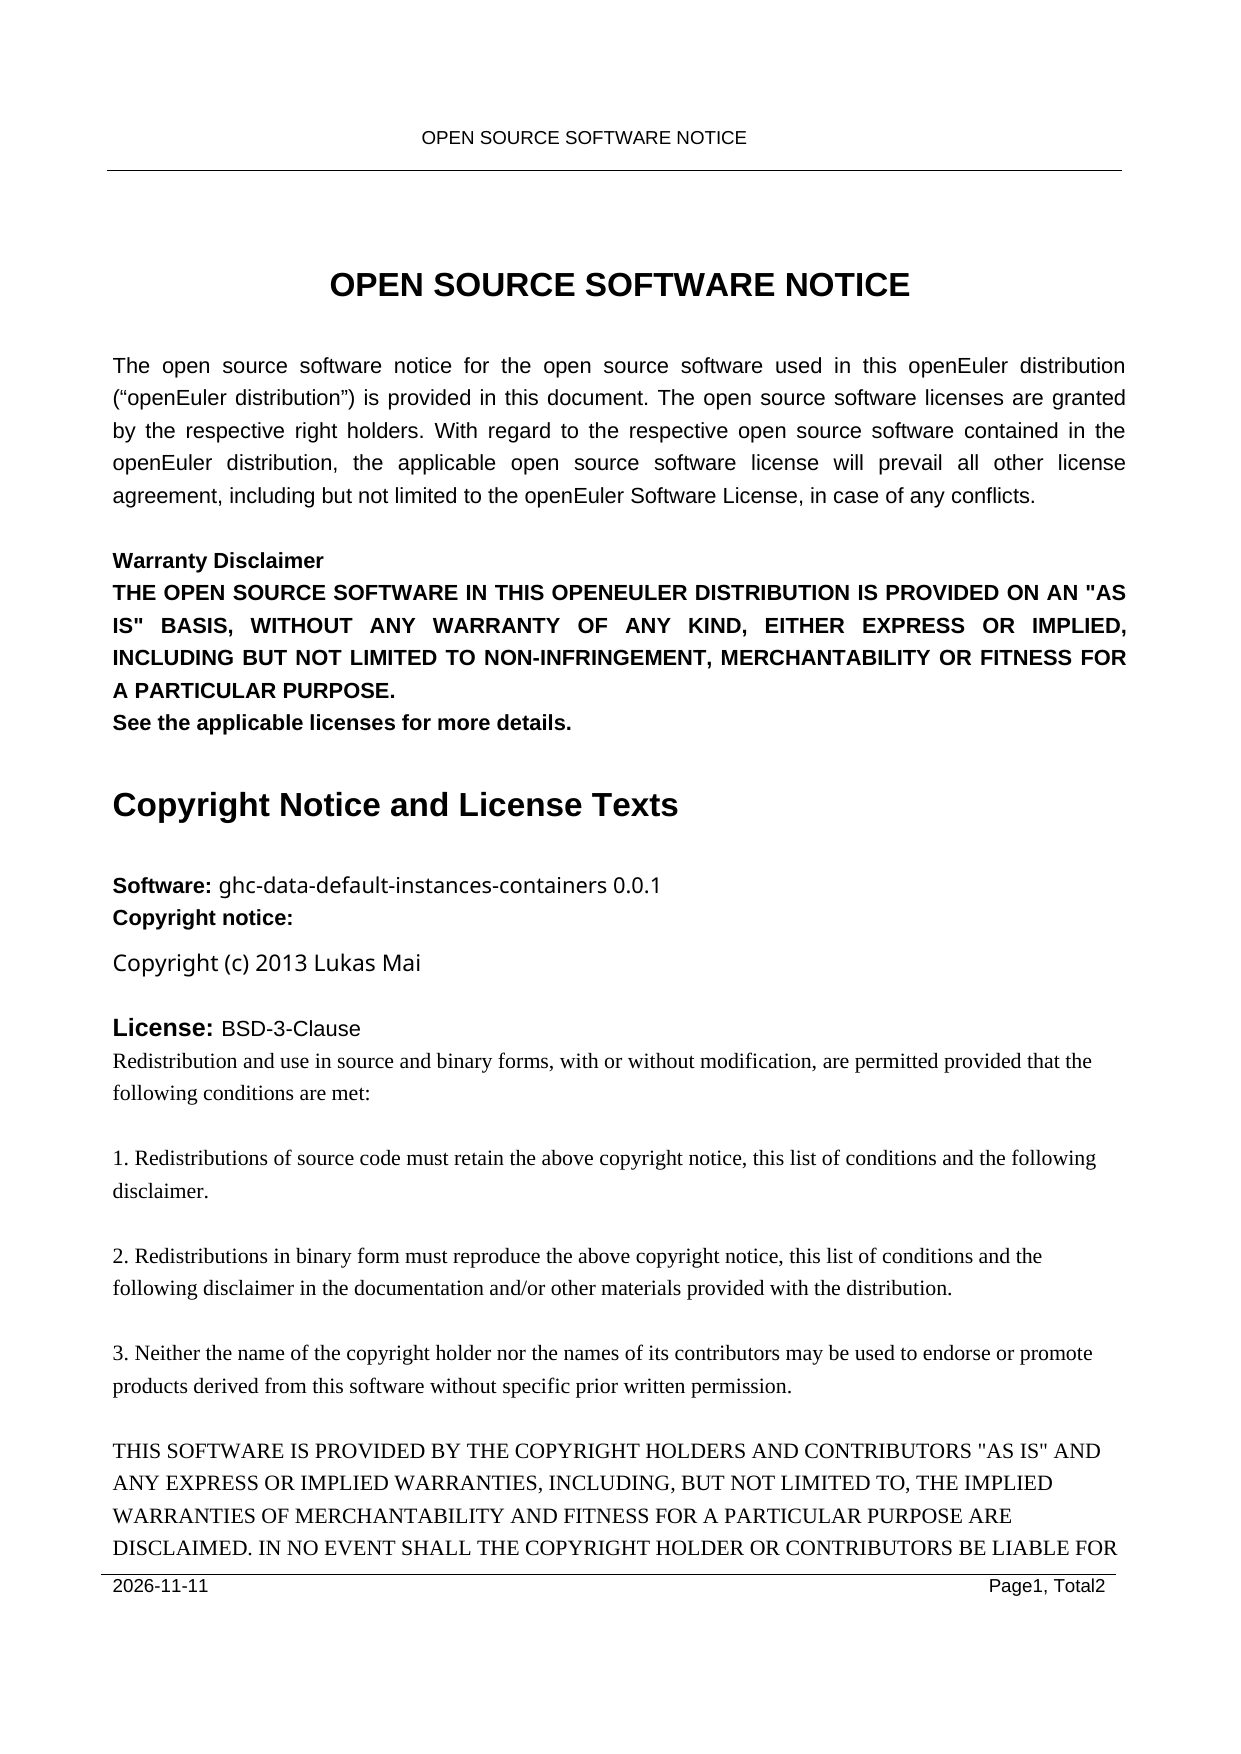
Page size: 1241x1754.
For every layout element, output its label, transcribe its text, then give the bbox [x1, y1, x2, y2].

text License: BSD-3-Clause [112, 1012, 1128, 1044]
text Copyright (c) 2013 Lukas Mai [112, 947, 1128, 1012]
text The open source software notice for the open source software used in this openEuler distribution (“openEuler distribution”) is provided in this document. The open source software licenses are granted by the respective right holders. With regard to the respective open source software contained in the openEuler distribution, the applicable open source software license will prevail all other license agreement, including but not limited to the openEuler Software License, in case of any conflicts. [112, 349, 1128, 511]
text OPEN SOURCE SOFTWARE NOTICE [112, 251, 1128, 316]
text Copyright notice: [112, 901, 1128, 934]
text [112, 1044, 1128, 1564]
text Warranty Disclaimer [112, 544, 1128, 576]
title Software: ghc-data-default-instances-containers 0.0.1 [112, 869, 1128, 901]
text THE OPEN SOURCE SOFTWARE IN THIS OPENEULER DISTRIBUTION IS PROVIDED ON AN "AS IS" BASIS, WITHOUT ANY WARRANTY OF ANY KIND, EITHER EXPRESS OR IMPLIED, INCLUDING BUT NOT LIMITED TO NON-INFRINGEMENT, MERCHANTABILITY OR FITNESS FOR A PARTICULAR PURPOSE. See the applicable licenses for more details. [112, 576, 1128, 739]
text Copyright Notice and License Texts [112, 771, 1128, 836]
